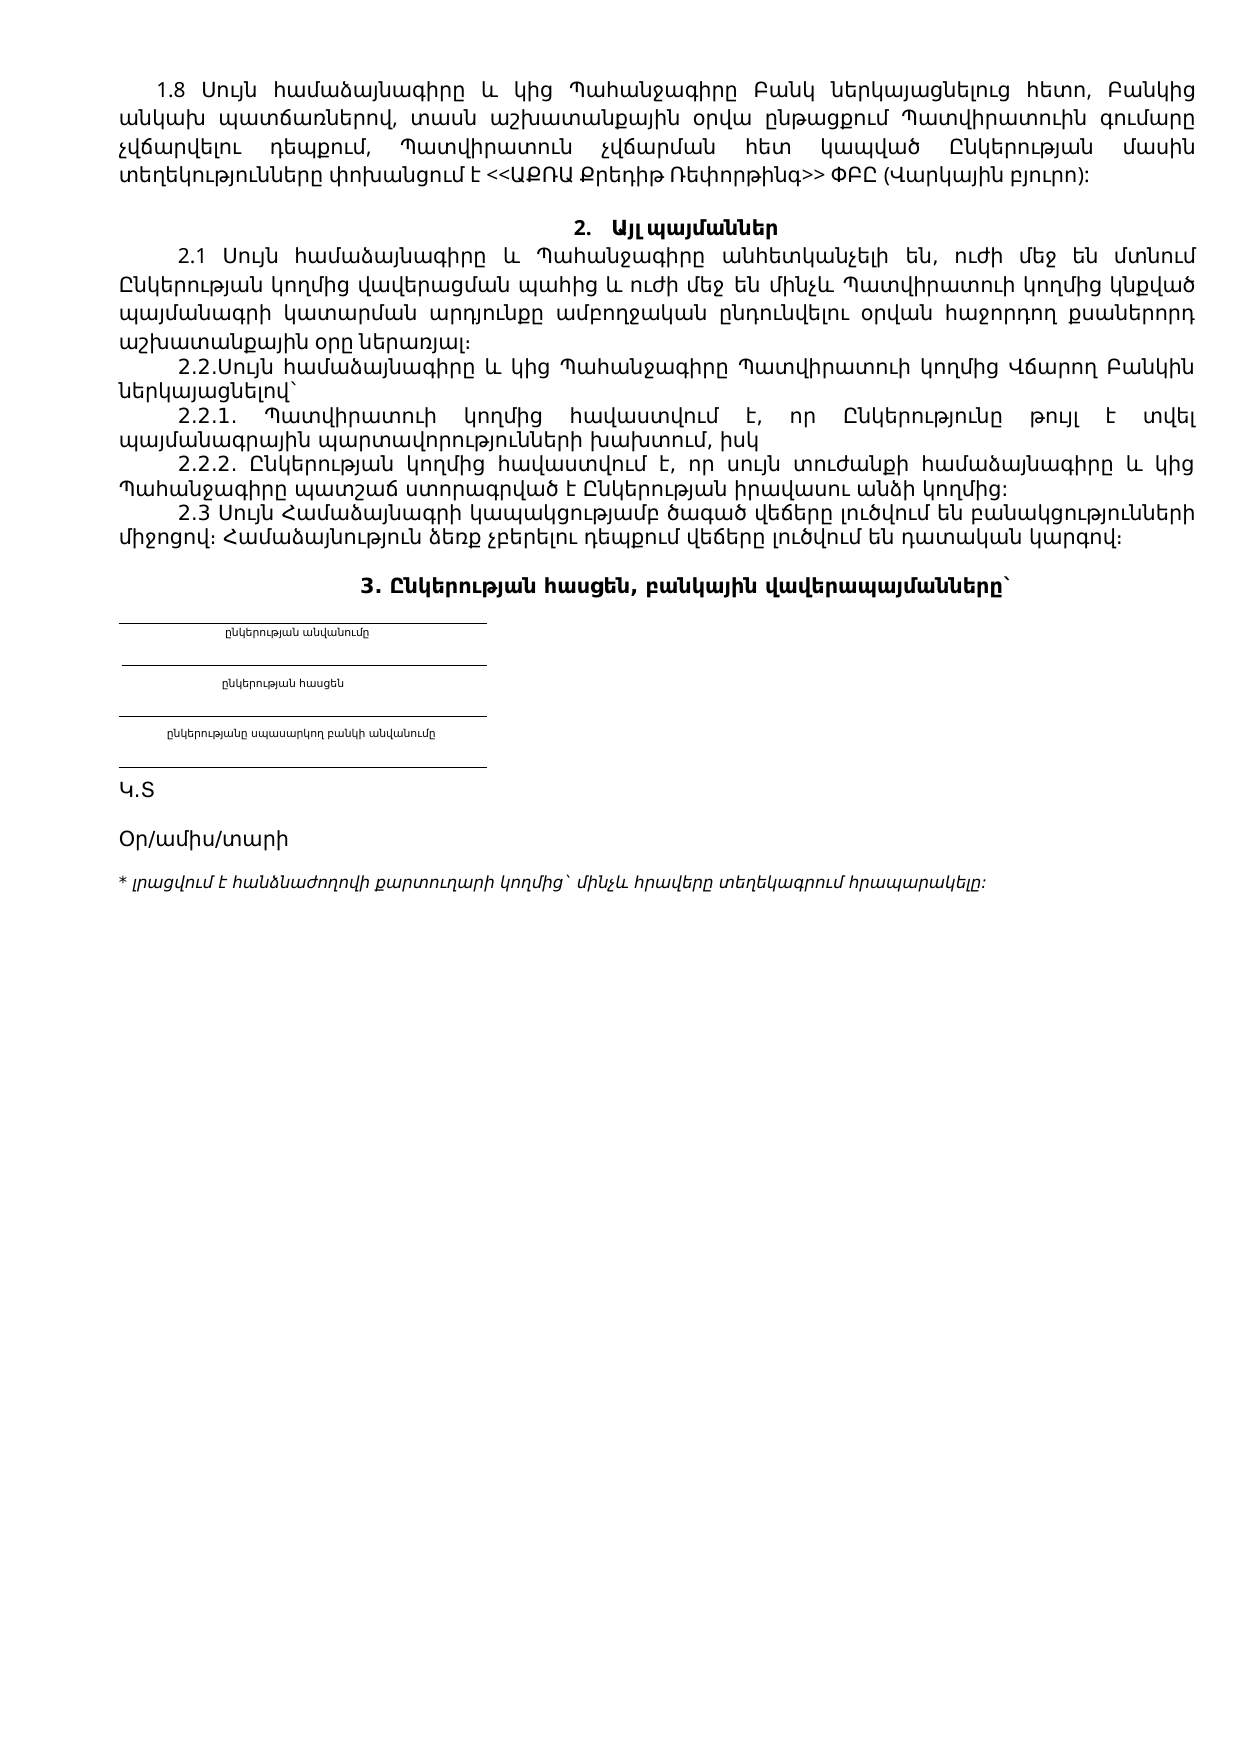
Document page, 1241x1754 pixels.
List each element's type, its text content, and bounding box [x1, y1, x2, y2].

text * լրացվում է հանձնաժողովի քարտուղարի կողմից` մինչև հրավերը տեղեկագրում հրապարակելը: [118, 873, 1196, 893]
text ընկերության անվանումը [118, 627, 1196, 648]
text 2.2.1. Պատվիրատուի կողմից հավաստվում է, որ Ընկերությունը թույլ է տվել պայմանագրային պարտավորությունների խախտում, իսկ [118, 404, 1196, 452]
list Այլ պայմաններ [156, 213, 1196, 241]
text Կ.Տ [118, 778, 1196, 803]
text ընկերությանը սպասարկող բանկի անվանումը [118, 728, 1196, 750]
text 2.2.2. Ընկերության կողմից հավաստվում է, որ սույն տուժանքի համաձայնագիրը և կից Պահանջագիրը պատշաճ ստորագրված է Ընկերության իրավասու անձի կողմից: [118, 452, 1196, 501]
text 2.1 Սույն համաձայնագիրը և Պահանջագիրը անհետկանչելի են, ուժի մեջ են մտնում Ընկերության կողմից վավերացման պահից և ուժի մեջ են մինչև Պատվիրատուի կողմից կնքված պայմանագրի կատարման արդյունքը ամբողջական ընդունվելու օրվան հաջորդող քսաներորդ աշխատանքային օրը ներառյալ։ [118, 241, 1196, 355]
text 3. Ընկերության հասցեն, բանկային վավերապայմանները` [118, 574, 1196, 598]
text 2.2.Սույն համաձայնագիրը և կից Պահանջագիրը Պատվիրատուի կողմից Վճարող Բանկին ներկայացնելով` [118, 355, 1196, 404]
text Օր/ամիս/տարի [118, 827, 1196, 851]
text 2.3 Սույն Համաձայնագրի կապակցությամբ ծագած վեճերը լուծվում են բանակցությունների միջոցով։ Համաձայնություն ձեռք չբերելու դեպքում վեճերը լուծվում են դատական կարգով։ [118, 501, 1196, 549]
text ընկերության հասցեն [118, 677, 1196, 699]
text 1.8 Սույն համաձայնագիրը և կից Պահանջագիրը Բանկ ներկայացնելուց հետո, Բանկից անկախ պատճառներով, տասն աշխատանքային օրվա ընթացքում Պատվիրատուին գումարը չվճարվելու դեպքում, Պատվիրատուն չվճարման հետ կապված Ընկերության մասին տեղեկությունները փոխանցում է <<ԱՔՌԱ Քրեդիթ Ռեփորթինգ>> ՓԲԸ (Վարկային բյուրո): [118, 75, 1196, 189]
